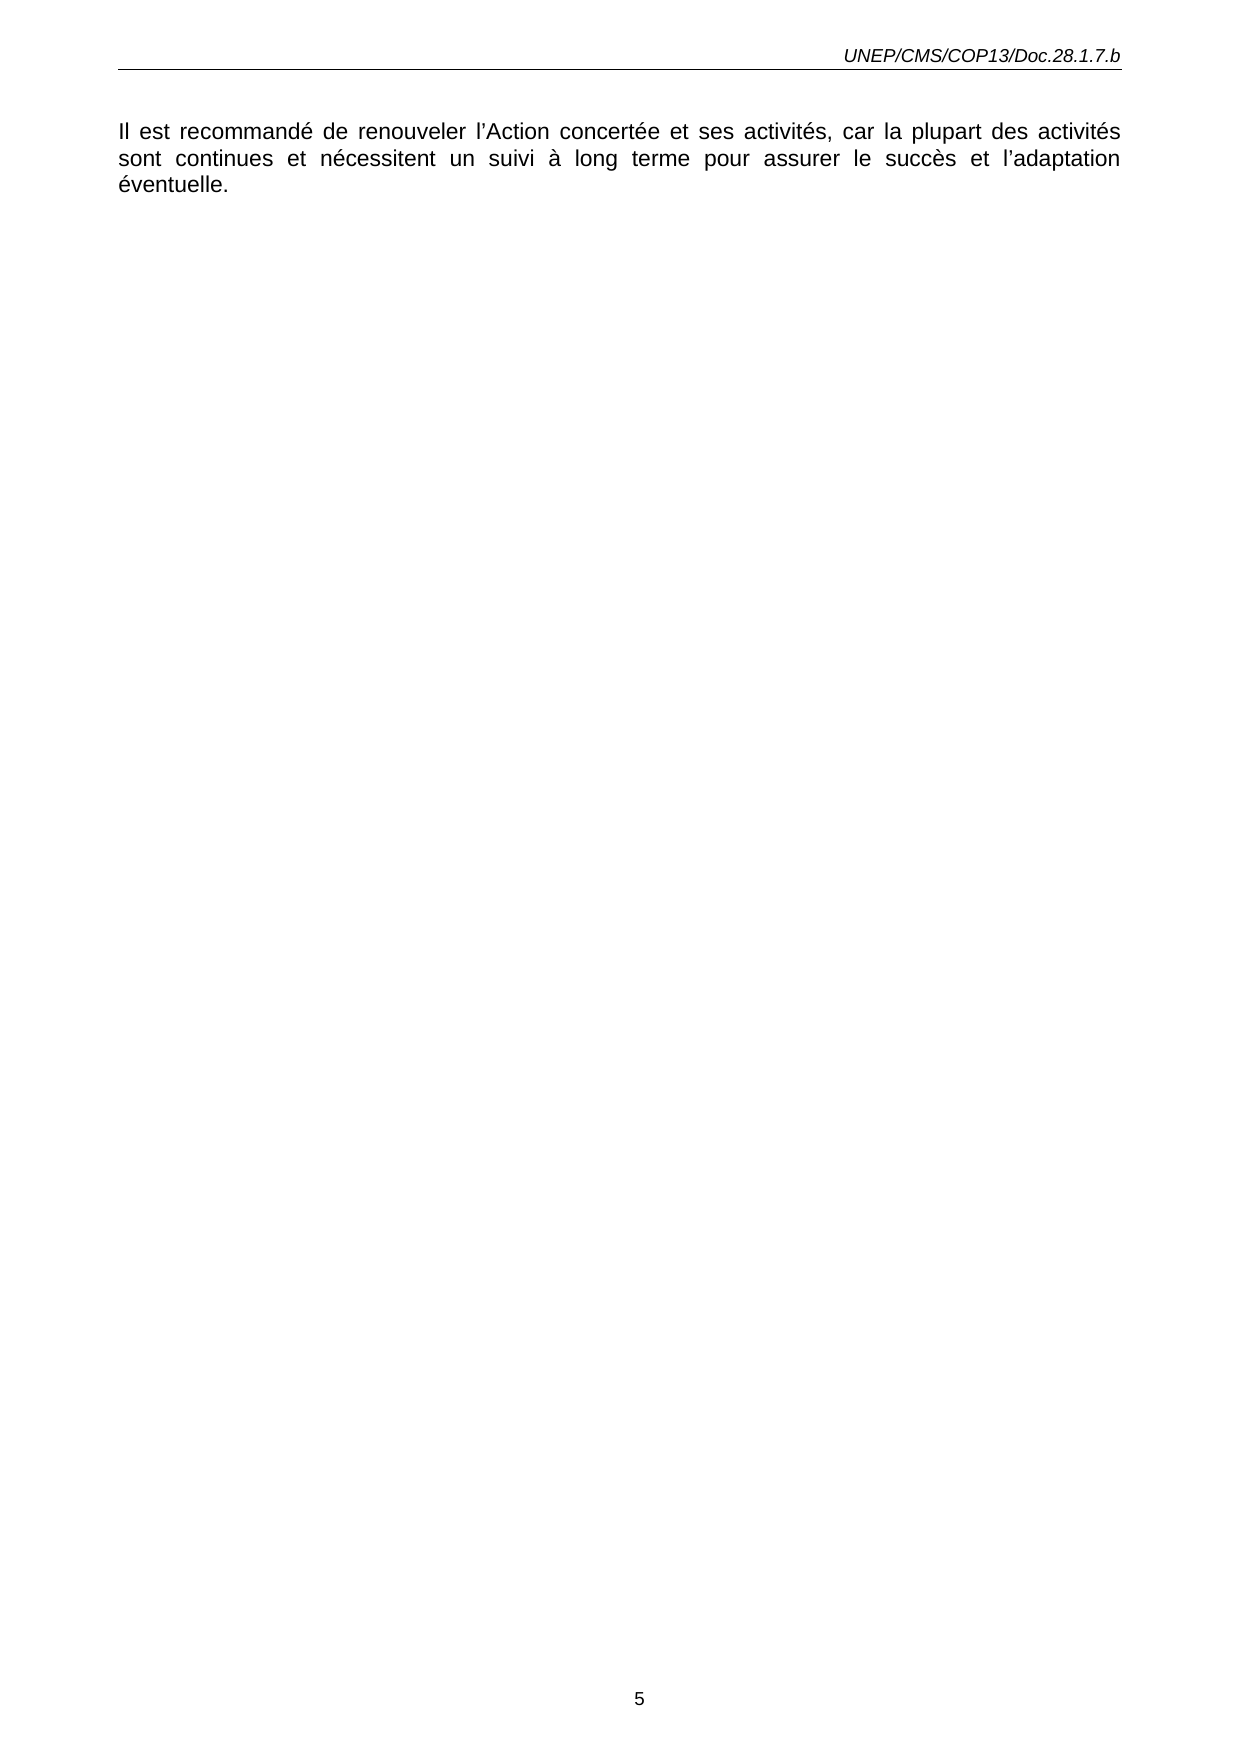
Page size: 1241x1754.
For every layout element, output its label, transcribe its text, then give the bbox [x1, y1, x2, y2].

text Il est recommandé de renouveler l’Action concertée et ses activités, car la plupart des activités sont continues et nécessitent un suivi à long terme pour assurer le succès et l’adaptation éventuelle. [118, 118, 1122, 197]
